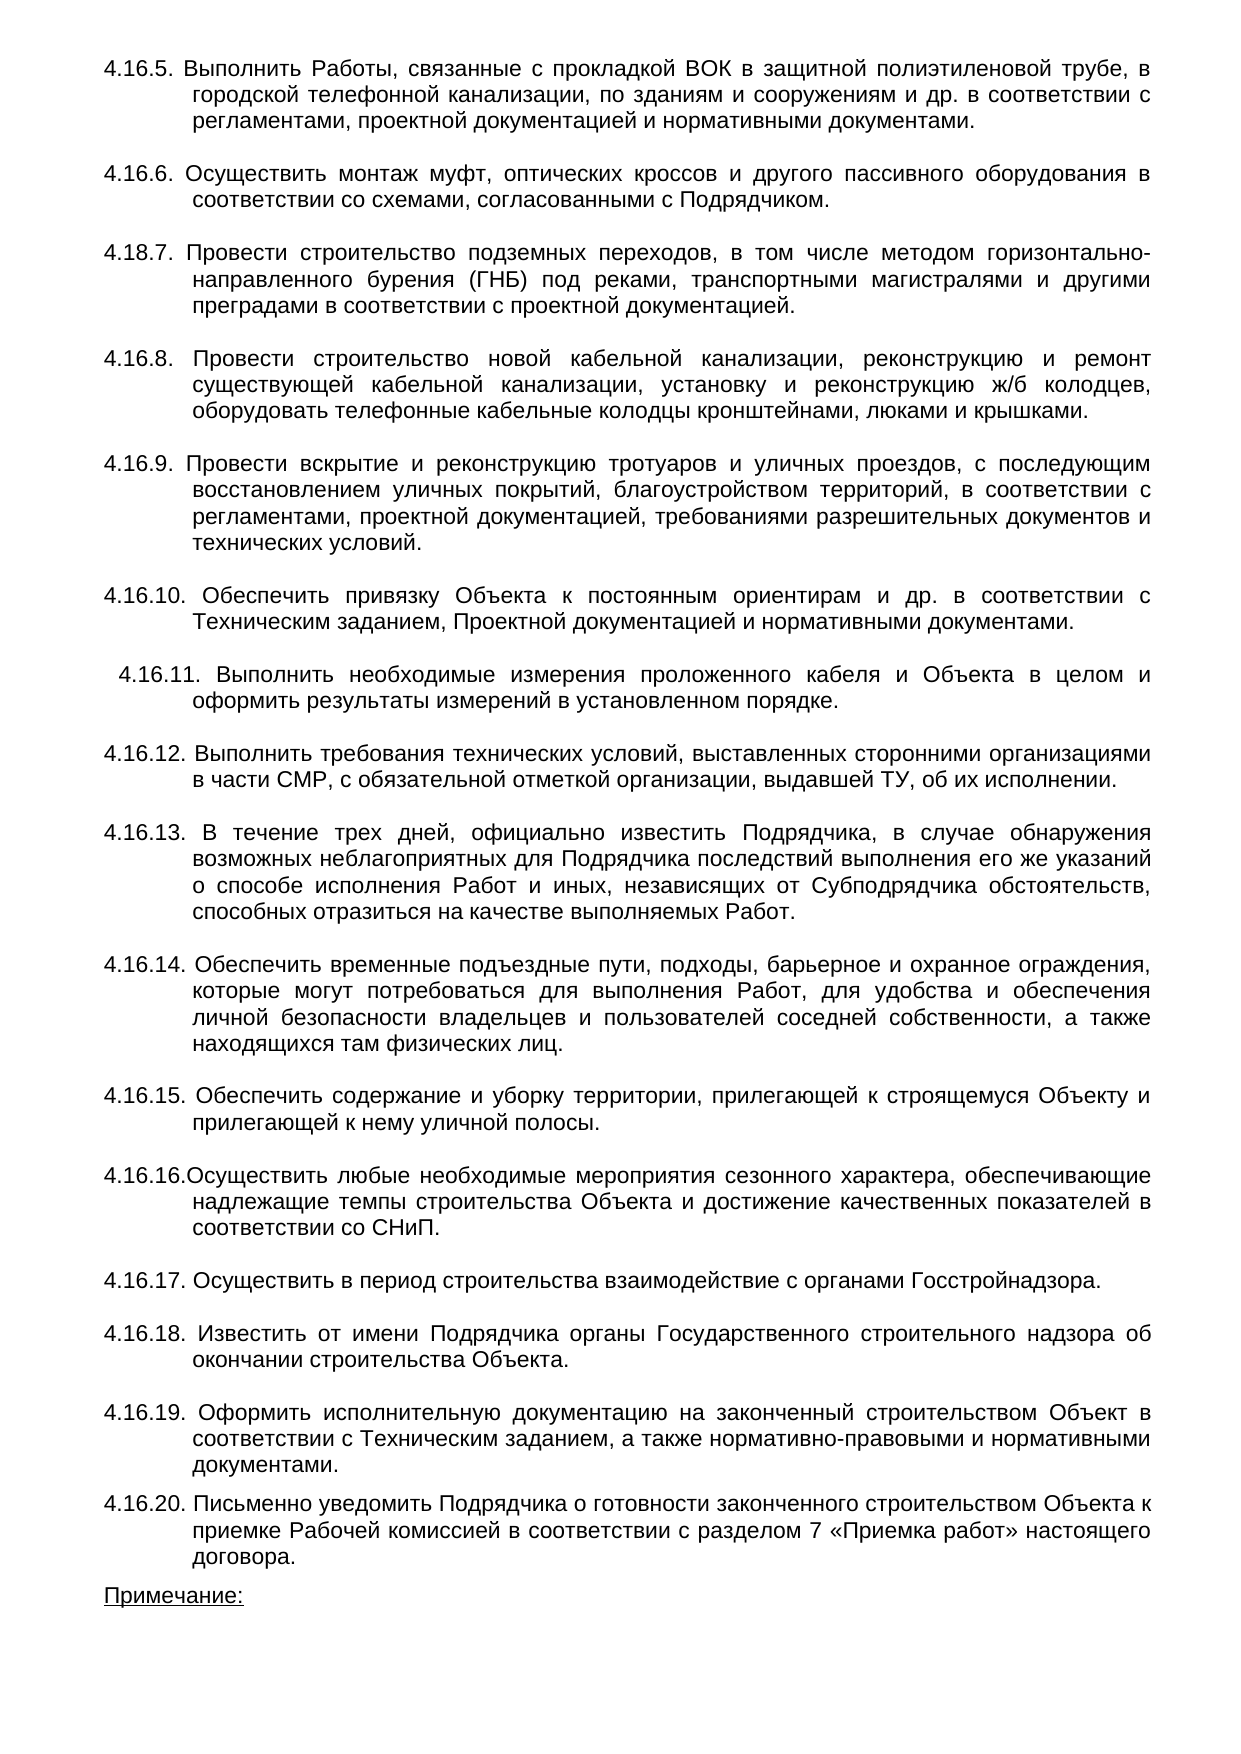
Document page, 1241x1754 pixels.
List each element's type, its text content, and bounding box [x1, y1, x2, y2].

subtitle 4.16.20. Письменно уведомить Подрядчика о готовности законченного строительством Объекта к приемке Рабочей комиссией в соответствии с разделом 7 «Приемка работ» настоящего договора. [103, 1490, 1152, 1569]
text 4.16.12. Выполнить требования технических условий, выставленных сторонними организациями в части СМР, с обязательной отметкой организации, выдавшей ТУ, об их исполнении. [103, 740, 1152, 793]
text 4.16.17. Осуществить в период строительства взаимодействие с органами Госстройнадзора. [103, 1267, 1152, 1293]
text 4.16.13. В течение трех дней, официально известить Подрядчика, в случае обнаружения возможных неблагоприятных для Подрядчика последствий выполнения его же указаний о способе исполнения Работ и иных, независящих от Субподрядчика обстоятельств, способных отразиться на качестве выполняемых Работ. [103, 819, 1152, 924]
text 4.16.11. Выполнить необходимые измерения проложенного кабеля и Объекта в целом и оформить результаты измерений в установленном порядке. [103, 661, 1152, 713]
text 4.16.9. Провести вскрытие и реконструкцию тротуаров и уличных проездов, с последующим восстановлением уличных покрытий, благоустройством территорий, в соответствии с регламентами, проектной документацией, требованиями разрешительных документов и технических условий. [103, 450, 1152, 555]
text 4.18.7. Провести строительство подземных переходов, в том числе методом горизонтально-направленного бурения (ГНБ) под реками, транспортными магистралями и другими преградами в соответствии с проектной документацией. [103, 239, 1152, 318]
text 4.16.8. Провести строительство новой кабельной канализации, реконструкцию и ремонт существующей кабельной канализации, установку и реконструкцию ж/б колодцев, оборудовать телефонные кабельные колодцы кронштейнами, люками и крышками. [103, 344, 1152, 424]
text 4.16.16.Осуществить любые необходимые мероприятия сезонного характера, обеспечивающие надлежащие темпы строительства Объекта и достижение качественных показателей в соответствии со СНиП. [103, 1162, 1152, 1241]
text 4.16.14. Обеспечить временные подъездные пути, подходы, барьерное и охранное ограждения, которые могут потребоваться для выполнения Работ, для удобства и обеспечения личной безопасности владельцев и пользователей соседней собственности, а также находящихся там физических лиц. [103, 951, 1152, 1056]
text 4.16.10. Обеспечить привязку Объекта к постоянным ориентирам и др. в соответствии с Техническим заданием, Проектной документацией и нормативными документами. [103, 582, 1152, 634]
text Примечание: [103, 1582, 1152, 1608]
text 4.16.5. Выполнить Работы, связанные с прокладкой ВОК в защитной полиэтиленовой трубе, в городской телефонной канализации, по зданиям и сооружениям и др. в соответствии с регламентами, проектной документацией и нормативными документами. [103, 55, 1152, 134]
text 4.16.15. Обеспечить содержание и уборку территории, прилегающей к строящемуся Объекту и прилегающей к нему уличной полосы. [103, 1082, 1152, 1135]
text 4.16.19. Оформить исполнительную документацию на законченный строительством Объект в соответствии с Техническим заданием, а также нормативно-правовыми и нормативными документами. [103, 1399, 1152, 1478]
text 4.16.18. Известить от имени Подрядчика органы Государственного строительного надзора об окончании строительства Объекта. [103, 1320, 1152, 1372]
text 4.16.6. Осуществить монтаж муфт, оптических кроссов и другого пассивного оборудования в соответствии со схемами, согласованными с Подрядчиком. [103, 160, 1152, 213]
